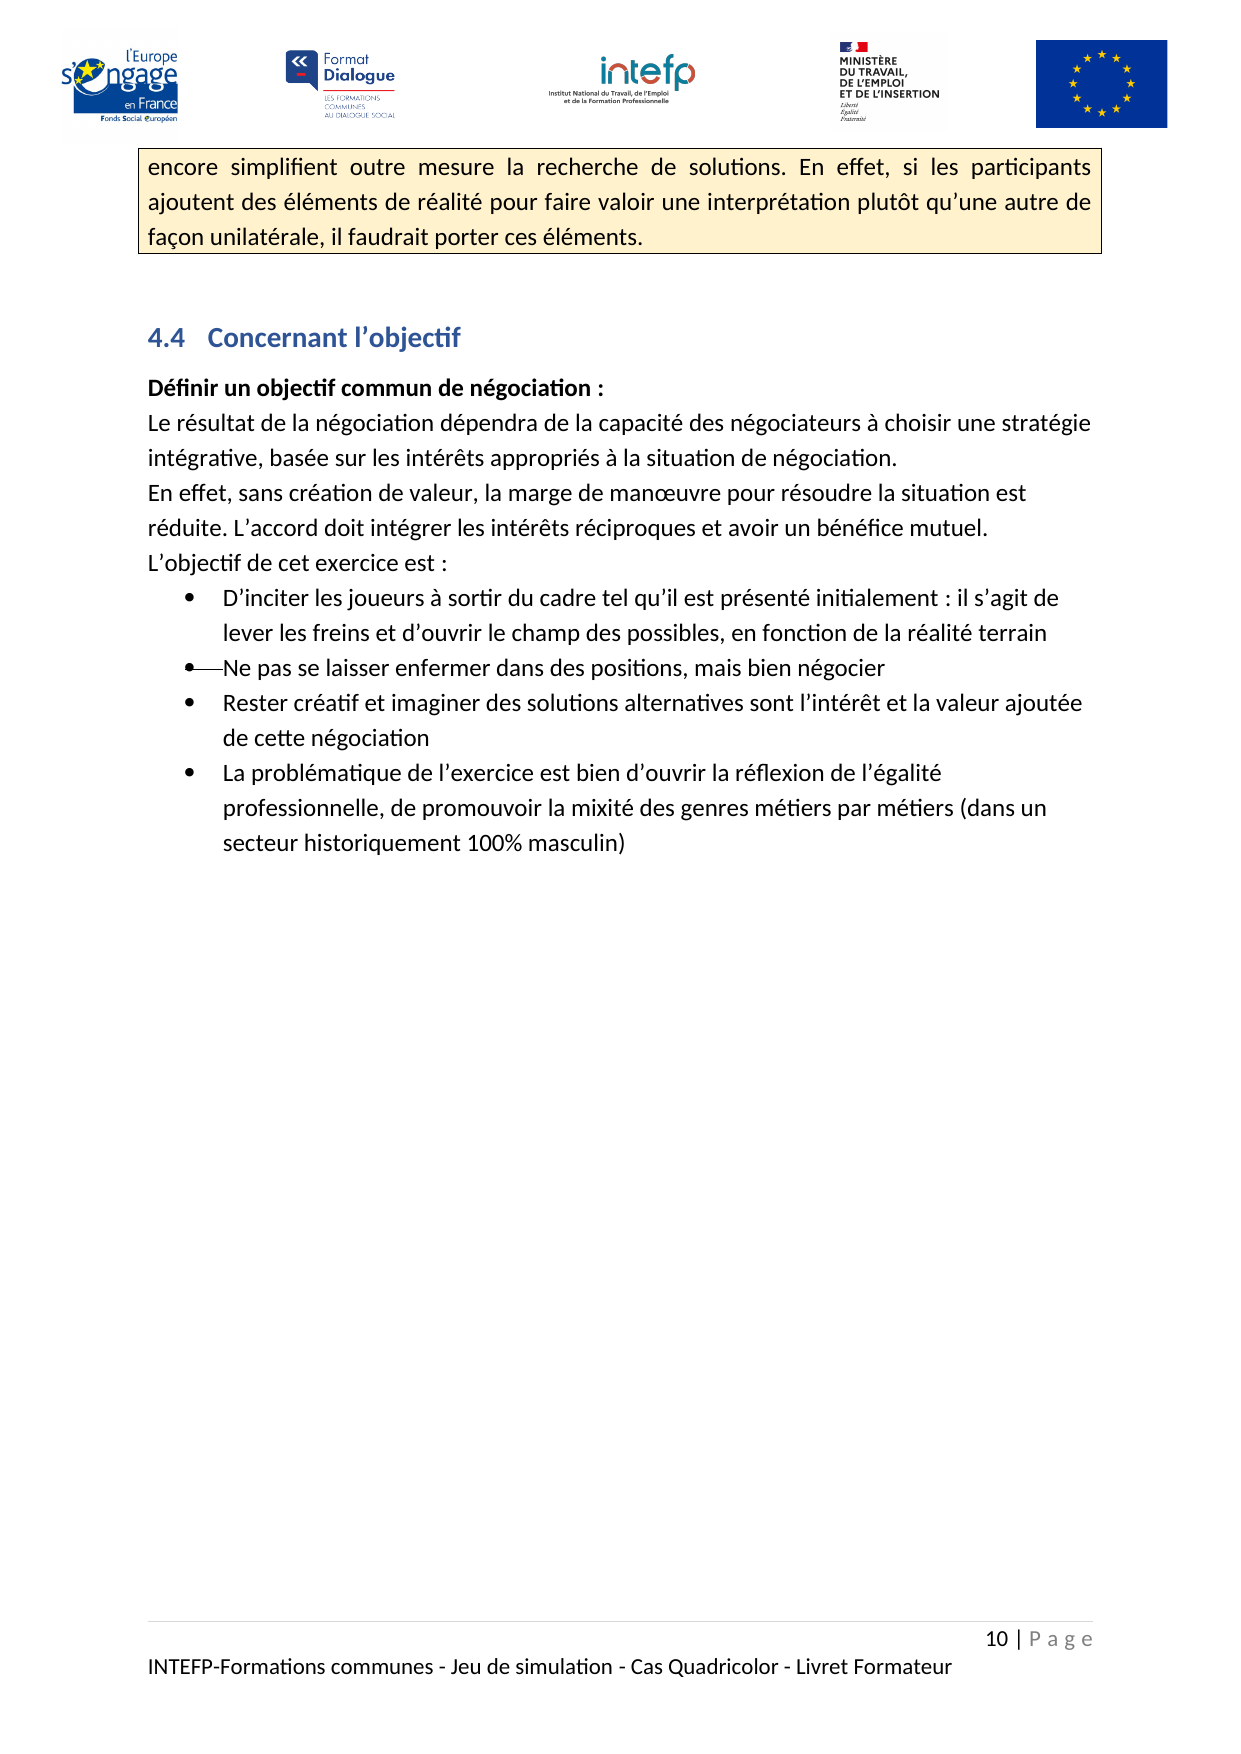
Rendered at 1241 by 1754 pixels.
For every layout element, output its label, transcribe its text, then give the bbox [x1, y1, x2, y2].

list D’inciter les joueurs à sortir du cadre tel qu’il est présenté initialement : il s’agit de lever les freins et d’ouvrir le champ des possibles, en fonction de la réalité terrain [185, 582, 1093, 648]
list Ne pas se laisser enfermer dans des positions, mais bien négocier [185, 652, 1093, 683]
picture [1036, 40, 1168, 128]
list Rester créatif et imaginer des solutions alternatives sont l’intérêt et la valeur ajoutée de cette négociation [185, 687, 1093, 753]
text Définir un objectif commun de négociation : [148, 372, 1093, 403]
picture [61, 27, 178, 144]
list La problématique de l’exercice est bien d’ouvrir la réflexion de l’égalité professionnelle, de promouvoir la mixité des genres métiers par métiers (dans un secteur historiquement 100% masculin) [185, 757, 1093, 858]
text En effet, sans création de valeur, la marge de manœuvre pour résoudre la situation est réduite. L’accord doit intégrer les intérêts réciproques et avoir un bénéfice mutuel. [148, 477, 1093, 543]
text Le résultat de la négociation dépendra de la capacité des négociateurs à choisir une stratégie intégrative, basée sur les intérêts appropriés à la situation de négociation. [148, 407, 1093, 473]
picture [548, 53, 696, 104]
text L’objectif de cet exercice est : [148, 547, 1093, 578]
picture [830, 32, 949, 131]
list Concernant l’objectif [148, 319, 1093, 354]
picture [285, 46, 402, 121]
